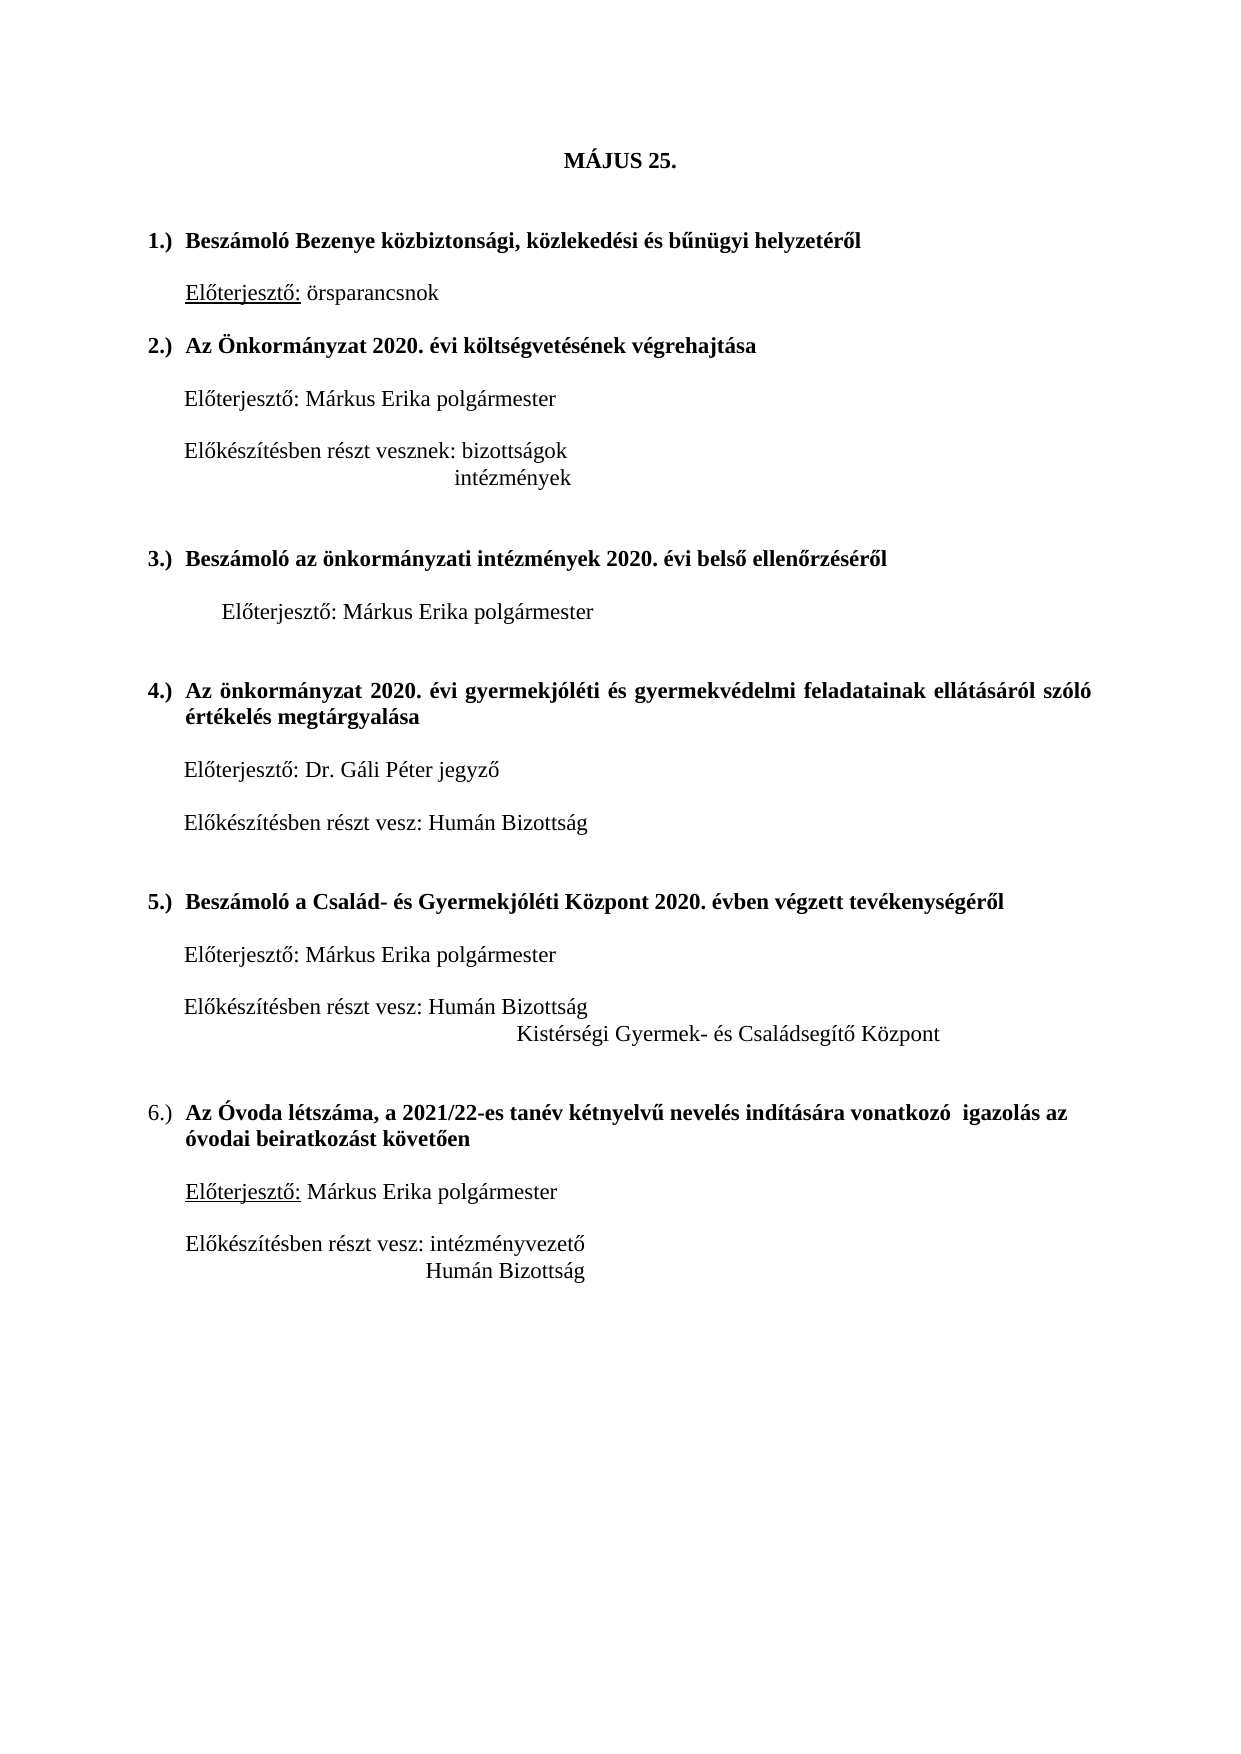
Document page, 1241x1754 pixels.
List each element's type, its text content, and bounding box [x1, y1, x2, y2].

list Beszámoló a Család- és Gyermekjóléti Központ 2020. évben végzett tevékenységéről [148, 888, 1093, 914]
text Előkészítésben részt vesz: Humán Bizottság Kistérségi Gyermek- és Családsegítő Központ [183, 993, 1093, 1046]
list Az Önkormányzat 2020. évi költségvetésének végrehajtása [148, 332, 1093, 358]
text MÁJUS 25. [148, 148, 1093, 174]
text Előterjesztő: Márkus Erika polgármester [184, 385, 1093, 411]
list Beszámoló Bezenye közbiztonsági, közlekedési és bűnügyi helyzetéről Előterjesztő: örsparancsnok [148, 227, 1093, 306]
text Előterjesztő: Dr. Gáli Péter jegyző Előkészítésben részt vesz: Humán Bizottság [183, 756, 1093, 835]
list Beszámoló az önkormányzati intézmények 2020. évi belső ellenőrzéséről [148, 545, 1093, 572]
text Előkészítésben részt vesznek: bizottságok intézmények [184, 437, 1093, 490]
text Előterjesztő: Márkus Erika polgármester [148, 598, 1093, 624]
list Az Óvoda létszáma, a 2021/22-es tanév kétnyelvű nevelés indítására vonatkozó igazolás az óvodai beiratkozást követően Előterjesztő: Márkus Erika polgármester Előkészítésben részt vesz: intézményvezető Humán Bizottság [148, 1099, 1093, 1283]
list Az önkormányzat 2020. évi gyermekjóléti és gyermekvédelmi feladatainak ellátásáról szóló értékelés megtárgyalása [148, 677, 1093, 730]
text Előterjesztő: Márkus Erika polgármester [184, 941, 1093, 967]
